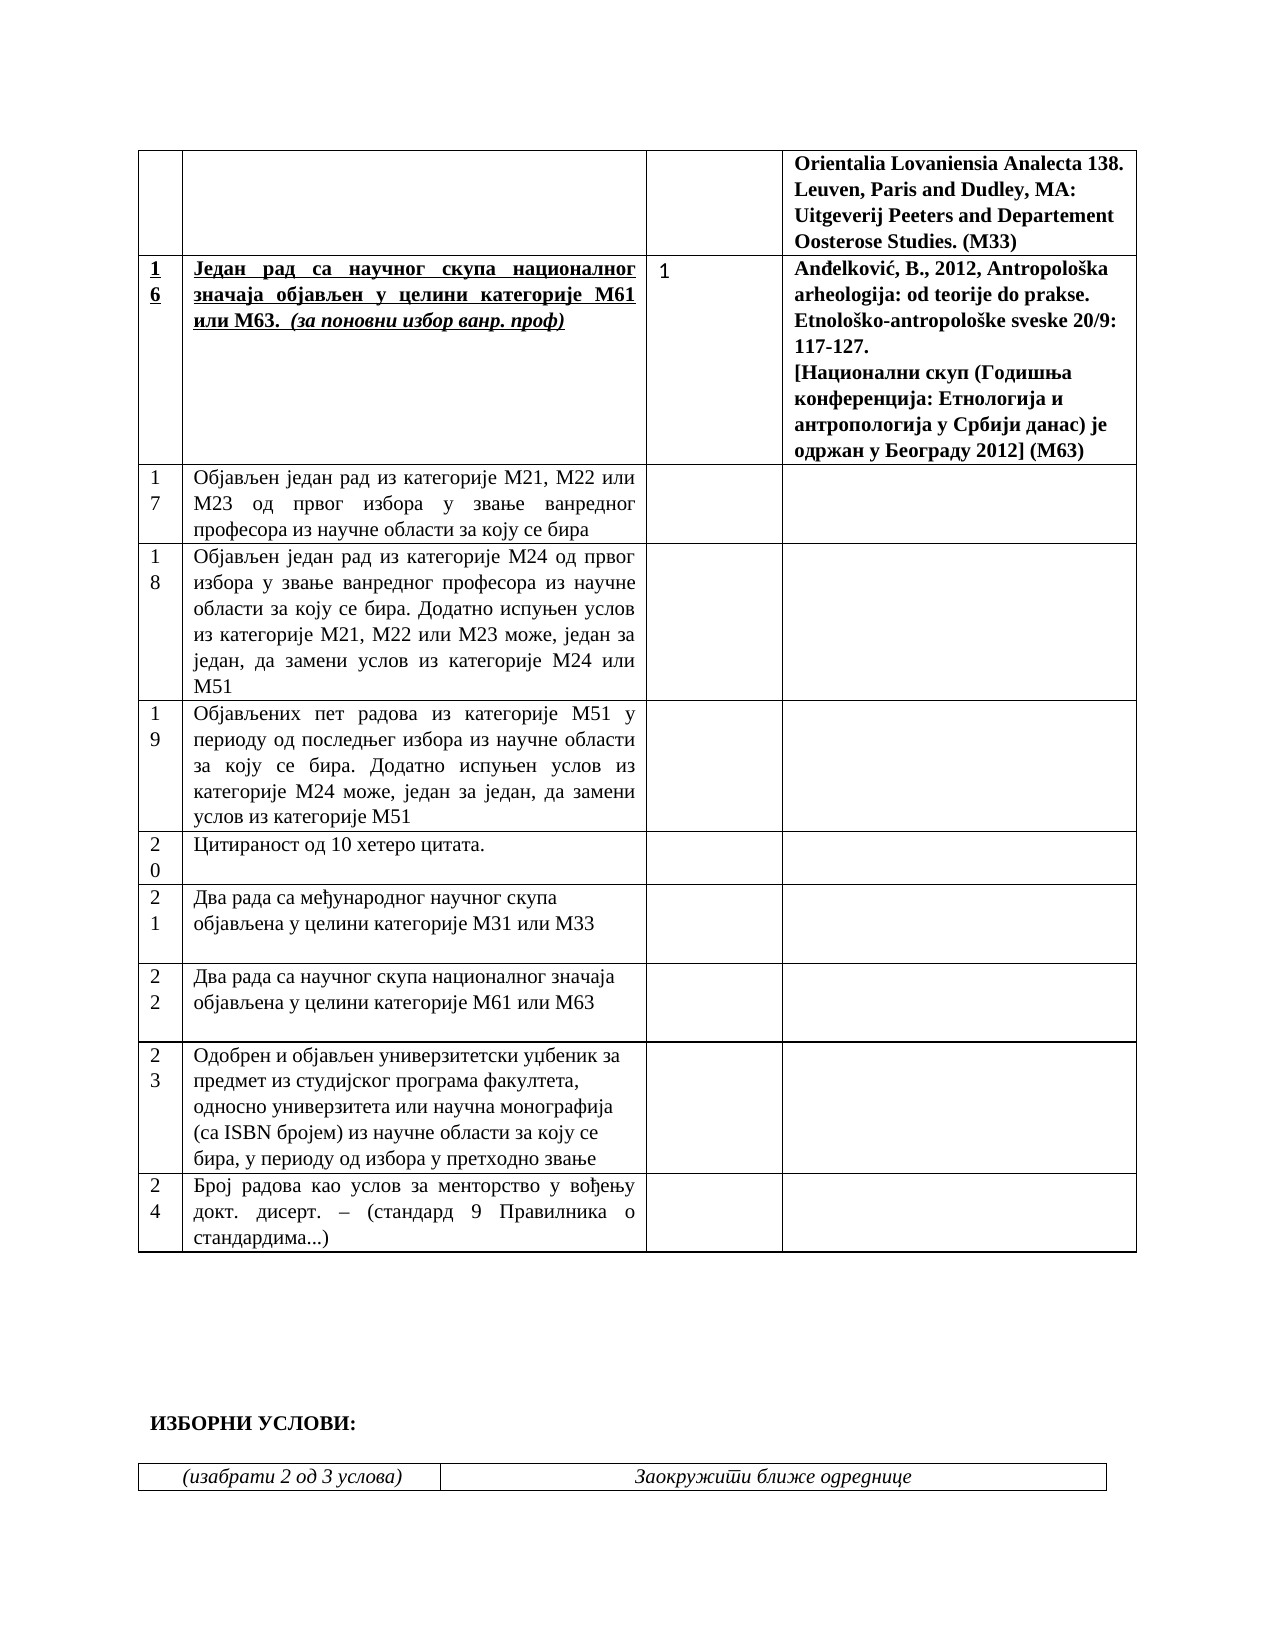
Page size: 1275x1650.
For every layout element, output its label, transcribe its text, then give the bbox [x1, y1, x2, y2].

table_cell Anđelković, B., 2012, Antropološka arheologija: od teorije do prakse. Etnološko-antropološke sveske 20/9: 117-127. [Национални скуп (Годишња конференција: Етнологија и антропологија у Србији данас) је одржан у Београду 2012] (M63) [783, 256, 1136, 464]
table_cell [647, 544, 782, 700]
table_cell Објављен један рад из категорије М21, М22 или М23 од првог избора у звање ванредног професора из научне области за коју се бира [183, 465, 646, 543]
table_cell [647, 1043, 782, 1172]
table_cell [647, 832, 782, 884]
table_cell 17 [139, 465, 182, 543]
table_cell 22 [139, 964, 182, 1041]
table_cell 4 [647, 151, 782, 255]
table_cell [783, 465, 1136, 543]
table_cell [783, 964, 1136, 1041]
table_cell Објављен један рад из категорије М24 од првог избора у звање ванредног професора из научне области за коју се бира. Додатно испуњен услов из категорије М21, М22 или М23 може, један за један, да замени услов из категорије М24 или М51 [183, 544, 646, 700]
table_cell [783, 1174, 1136, 1251]
table_cell 23 [139, 1043, 182, 1172]
table_cell 19 [139, 701, 182, 831]
table_cell Један рад са научног скупа националног значаја објављен у целини категорије М61 или М63. (за поновни избор ванр. проф) [183, 256, 646, 464]
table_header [139, 1464, 440, 1490]
table_cell [783, 832, 1136, 884]
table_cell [183, 151, 646, 255]
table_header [441, 1464, 1106, 1490]
table_cell Цитираност од 10 xeтepo цитата. [183, 832, 646, 884]
table_cell Два рада са научног скупа националног значаја објављена у целини категорије М61 или М63 [183, 964, 646, 1041]
table_cell 20 [139, 832, 182, 884]
table_cell [647, 465, 782, 543]
table_cell [783, 701, 1136, 831]
table_cell [647, 1174, 782, 1251]
table_cell 1 [647, 256, 782, 464]
table_cell [783, 1043, 1136, 1172]
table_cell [783, 151, 1136, 255]
table_cell [783, 885, 1136, 963]
table_cell [647, 885, 782, 963]
table_cell [783, 544, 1136, 700]
table_cell Објављених пет радова из категорије М51 у периоду од последњег избора из научне области за коју се бира. Додатно испуњен услов из категорије М24 може, један за један, да замени услов из категорије М51 [183, 701, 646, 831]
table_cell 21 [139, 885, 182, 963]
table_cell Број радова као услов за менторство у вођењу докт. дисерт. – (стандард 9 Правилника о стандардима...) [183, 1174, 646, 1251]
table_cell Два рада са међународног научног скупа објављена у целини категорије М31 или М33 [183, 885, 646, 963]
table_cell 18 [139, 544, 182, 700]
table_cell 24 [139, 1174, 182, 1251]
table_cell 16 [139, 256, 182, 464]
table_cell [647, 964, 782, 1041]
table_cell 15 [139, 151, 182, 255]
table_cell [647, 701, 782, 831]
table_cell Одобрен и објављен универзитетски уџбеник за предмет из студијског програма факултета, односно универзитета или научна монографија (са ISBN бројем) из научне области за коју се бира, у периоду од избора у претходно звање [183, 1043, 646, 1172]
text ИЗБОРНИ УСЛОВИ: [150, 1411, 1125, 1435]
